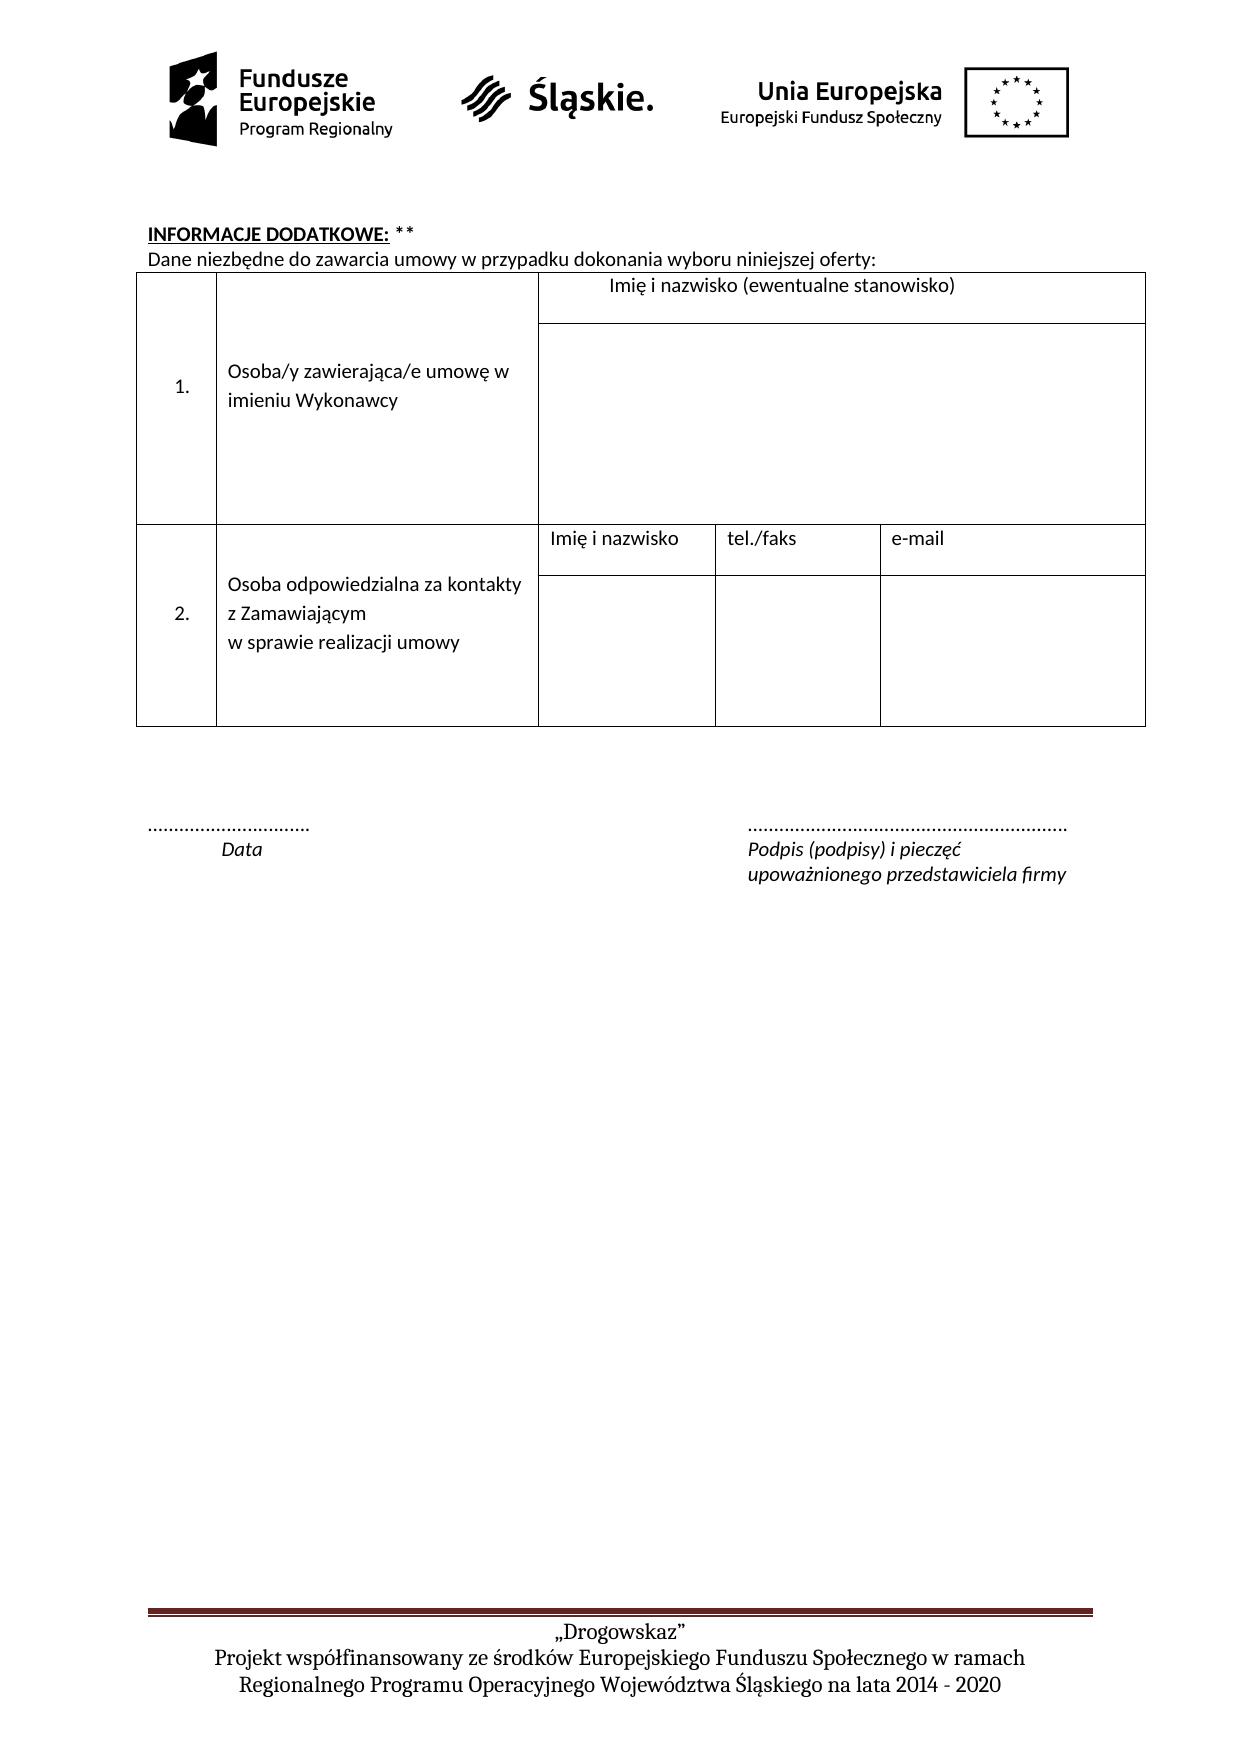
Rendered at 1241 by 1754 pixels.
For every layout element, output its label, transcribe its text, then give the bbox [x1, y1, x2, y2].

table_cell Imię i nazwisko [539, 525, 715, 575]
table_cell [716, 576, 880, 726]
text ............................... ............................................................. [148, 811, 1093, 836]
text Dane niezbędne do zawarcia umowy w przypadku dokonania wyboru niniejszej oferty: [148, 246, 1093, 272]
table_cell [539, 576, 715, 726]
table_cell Osoba odpowiedzialna za kontakty z Zamawiającym w sprawie realizacji umowy [217, 525, 538, 726]
table_cell tel./faks [716, 525, 880, 575]
table_cell [881, 576, 1145, 726]
table_cell 2. [137, 525, 216, 726]
text INFORMACJE DODATKOWE: ** [148, 221, 1093, 246]
text Data Podpis (podpisy) i pieczęć upoważnionego przedstawiciela firmy [148, 836, 1093, 887]
table_cell [539, 324, 1145, 524]
table_header Imię i nazwisko (ewentualne stanowisko) [539, 273, 1145, 323]
table_cell e-mail [881, 525, 1145, 575]
table_header 1. [137, 273, 216, 524]
picture [147, 29, 1091, 168]
table_header Osoba/y zawierająca/e umowę w imieniu Wykonawcy [217, 273, 538, 524]
